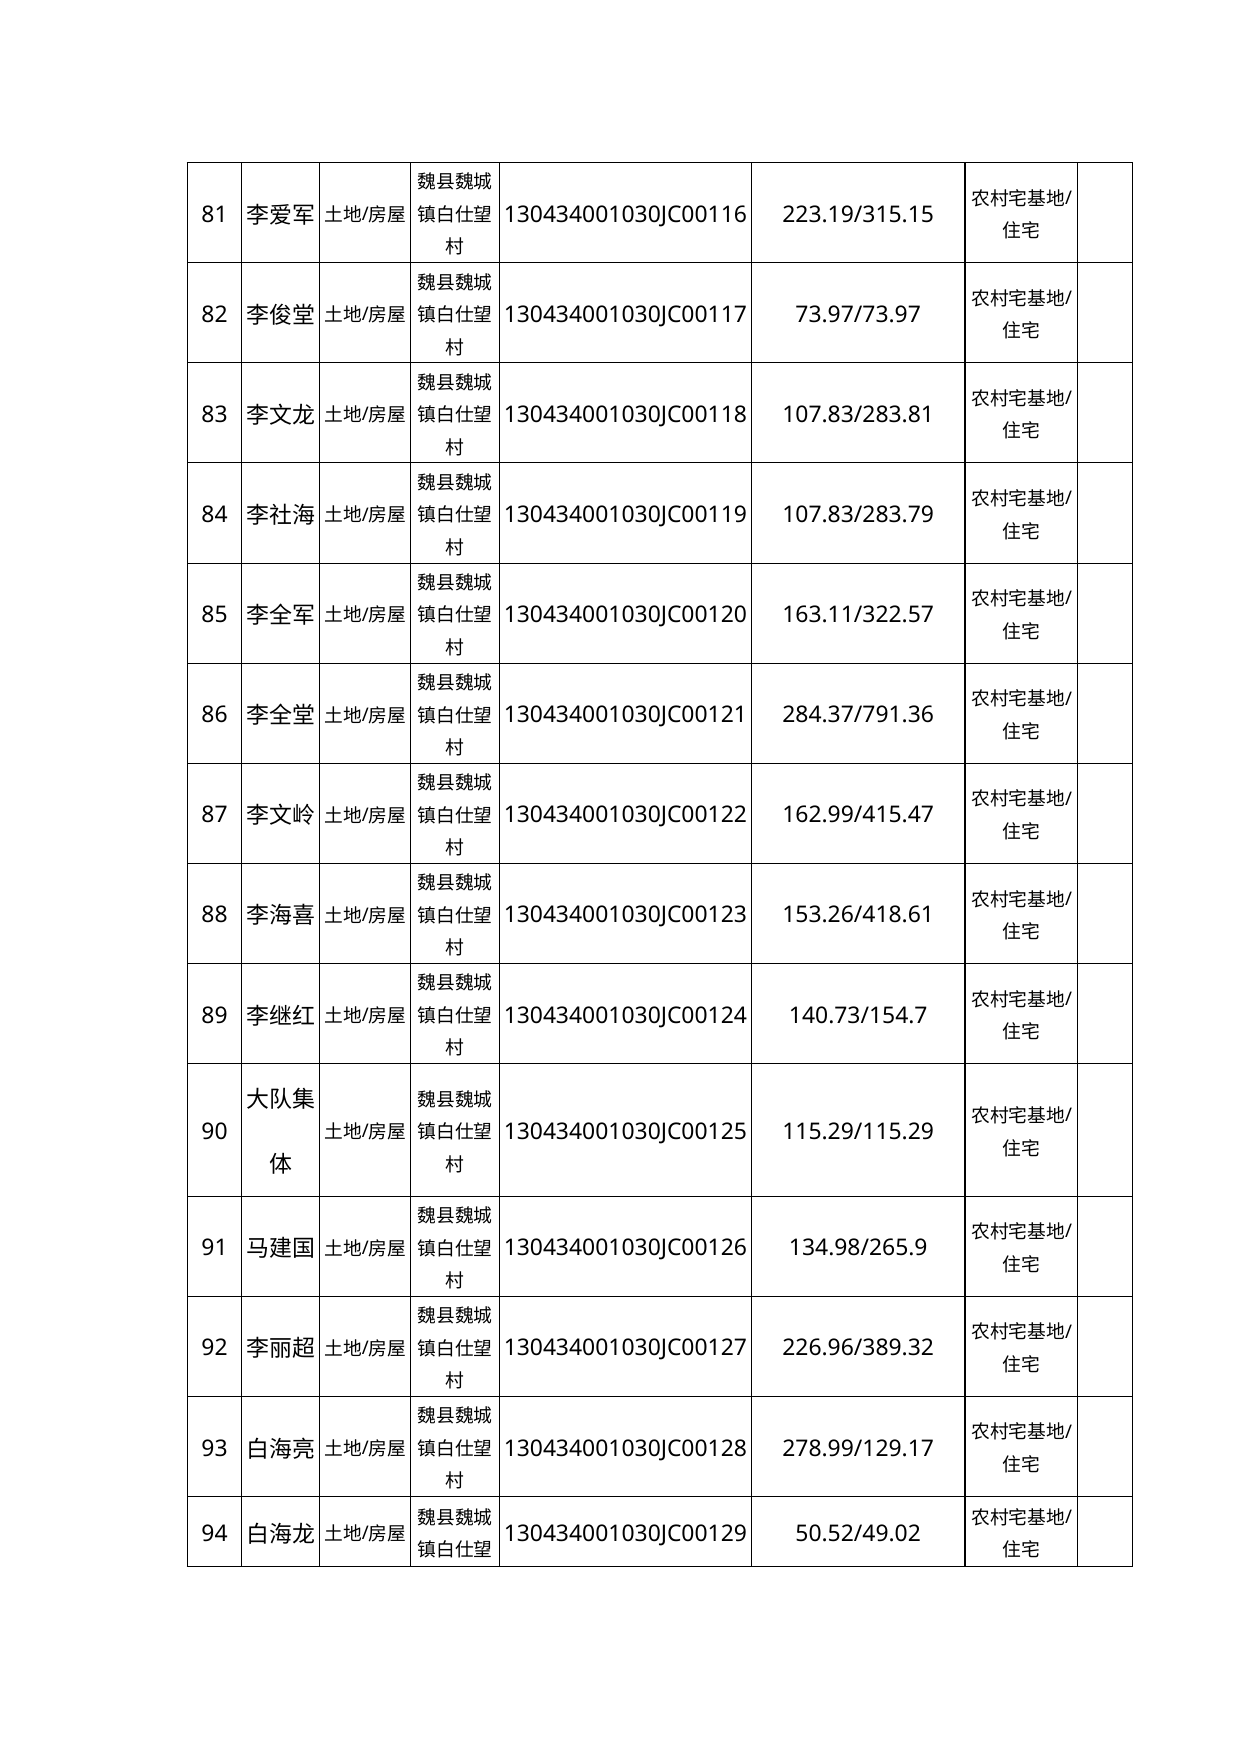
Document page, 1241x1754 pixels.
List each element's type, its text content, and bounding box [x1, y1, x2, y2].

table_cell 130434001030JC00118 [500, 363, 751, 462]
table_cell [1078, 1064, 1132, 1196]
table_cell 农村宅基地/住宅 [966, 1497, 1077, 1566]
table_cell [1078, 664, 1132, 763]
table_cell 130434001030JC00126 [500, 1197, 751, 1296]
table_cell 农村宅基地/住宅 [966, 1064, 1077, 1196]
table_cell 92 [188, 1297, 241, 1396]
table_cell 130434001030JC00123 [500, 864, 751, 963]
table_cell 魏县魏城镇白仕望村 [411, 1397, 499, 1496]
table_cell 162.99/415.47 [752, 764, 964, 863]
table_cell 土地/房屋 [320, 1064, 410, 1196]
table_cell 130434001030JC00117 [500, 263, 751, 362]
table_cell 土地/房屋 [320, 964, 410, 1063]
table_cell 土地/房屋 [320, 263, 410, 362]
table_cell [1078, 964, 1132, 1063]
table_cell 115.29/115.29 [752, 1064, 964, 1196]
table_cell [1078, 1297, 1132, 1396]
table_cell 土地/房屋 [320, 1297, 410, 1396]
table_cell 土地/房屋 [320, 664, 410, 763]
table_cell 81 [188, 163, 241, 262]
table_cell 魏县魏城镇白仕望村 [411, 864, 499, 963]
table_cell 农村宅基地/住宅 [966, 163, 1077, 262]
table_cell 魏县魏城镇白仕望村 [411, 463, 499, 562]
table_cell 87 [188, 764, 241, 863]
table_cell 李全军 [242, 564, 319, 662]
table_cell 91 [188, 1197, 241, 1296]
table_cell 85 [188, 564, 241, 662]
table_cell 130434001030JC00128 [500, 1397, 751, 1496]
table_cell 83 [188, 363, 241, 462]
table_cell 魏县魏城镇白仕望村 [411, 363, 499, 462]
table_cell [1078, 163, 1132, 262]
table_cell [1078, 363, 1132, 462]
table_cell [1078, 263, 1132, 362]
table_cell 农村宅基地/住宅 [966, 463, 1077, 562]
table_cell 土地/房屋 [320, 764, 410, 863]
table_cell 白海龙 [242, 1497, 319, 1566]
table_cell 土地/房屋 [320, 564, 410, 662]
table_cell 魏县魏城镇白仕望村 [411, 1064, 499, 1196]
table_cell 130434001030JC00125 [500, 1064, 751, 1196]
table_cell 130434001030JC00120 [500, 564, 751, 662]
table_cell 107.83/283.81 [752, 363, 964, 462]
table_cell 94 [188, 1497, 241, 1566]
table_cell 107.83/283.79 [752, 463, 964, 562]
table_cell 130434001030JC00116 [500, 163, 751, 262]
table_cell 86 [188, 664, 241, 763]
table_cell 大队集体 [242, 1064, 319, 1196]
table_cell 223.19/315.15 [752, 163, 964, 262]
table_cell 84 [188, 463, 241, 562]
table_cell 226.96/389.32 [752, 1297, 964, 1396]
table_cell 李社海 [242, 463, 319, 562]
table_cell 李文龙 [242, 363, 319, 462]
table_cell 88 [188, 864, 241, 963]
table_cell 50.52/49.02 [752, 1497, 964, 1566]
table_cell [1078, 1197, 1132, 1296]
table_cell 农村宅基地/住宅 [966, 1197, 1077, 1296]
table_cell 土地/房屋 [320, 1497, 410, 1566]
table_cell 农村宅基地/住宅 [966, 864, 1077, 963]
table_cell 魏县魏城镇白仕望村 [411, 964, 499, 1063]
table_cell 134.98/265.9 [752, 1197, 964, 1296]
table_cell 魏县魏城镇白仕望村 [411, 1297, 499, 1396]
table_cell 李海喜 [242, 864, 319, 963]
table_cell 马建国 [242, 1197, 319, 1296]
table_cell 土地/房屋 [320, 163, 410, 262]
table_cell 130434001030JC00122 [500, 764, 751, 863]
table_cell 李丽超 [242, 1297, 319, 1396]
table_cell 李爱军 [242, 163, 319, 262]
table_cell 90 [188, 1064, 241, 1196]
table_cell 农村宅基地/住宅 [966, 1397, 1077, 1496]
table_cell 李文岭 [242, 764, 319, 863]
table_cell 李全堂 [242, 664, 319, 763]
table_cell 130434001030JC00127 [500, 1297, 751, 1396]
table_cell 魏县魏城镇白仕望村 [411, 263, 499, 362]
table_cell 农村宅基地/住宅 [966, 363, 1077, 462]
table_cell 李继红 [242, 964, 319, 1063]
table_cell [1078, 764, 1132, 863]
table_cell 土地/房屋 [320, 1397, 410, 1496]
table_cell [1078, 463, 1132, 562]
table_cell 130434001030JC00124 [500, 964, 751, 1063]
table_cell 农村宅基地/住宅 [966, 964, 1077, 1063]
table_cell [1078, 864, 1132, 963]
table_cell 魏县魏城镇白仕望村 [411, 564, 499, 662]
table_cell 魏县魏城镇白仕望村 [411, 764, 499, 863]
table_cell 130434001030JC00129 [500, 1497, 751, 1566]
table_cell 农村宅基地/住宅 [966, 263, 1077, 362]
table_cell 93 [188, 1397, 241, 1496]
table_cell 李俊堂 [242, 263, 319, 362]
table_cell 魏县魏城镇白仕望村 [411, 664, 499, 763]
table_cell 89 [188, 964, 241, 1063]
table_cell 土地/房屋 [320, 1197, 410, 1296]
table_cell [1078, 1397, 1132, 1496]
table_cell 农村宅基地/住宅 [966, 664, 1077, 763]
table_cell 农村宅基地/住宅 [966, 564, 1077, 662]
table_cell 魏县魏城镇白仕望村 [411, 1497, 499, 1566]
table_cell 278.99/129.17 [752, 1397, 964, 1496]
table_cell 土地/房屋 [320, 463, 410, 562]
table_cell 土地/房屋 [320, 864, 410, 963]
table_cell 农村宅基地/住宅 [966, 1297, 1077, 1396]
table_cell 140.73/154.7 [752, 964, 964, 1063]
table_cell 284.37/791.36 [752, 664, 964, 763]
table_cell 73.97/73.97 [752, 263, 964, 362]
table_cell 魏县魏城镇白仕望村 [411, 163, 499, 262]
table_cell 82 [188, 263, 241, 362]
table_cell [1078, 1497, 1132, 1566]
table_cell 魏县魏城镇白仕望村 [411, 1197, 499, 1296]
table_cell 130434001030JC00119 [500, 463, 751, 562]
table_cell [1078, 564, 1132, 662]
table_cell 农村宅基地/住宅 [966, 764, 1077, 863]
table_cell 土地/房屋 [320, 363, 410, 462]
table_cell 163.11/322.57 [752, 564, 964, 662]
table_cell 白海亮 [242, 1397, 319, 1496]
table_cell 153.26/418.61 [752, 864, 964, 963]
table_cell 130434001030JC00121 [500, 664, 751, 763]
